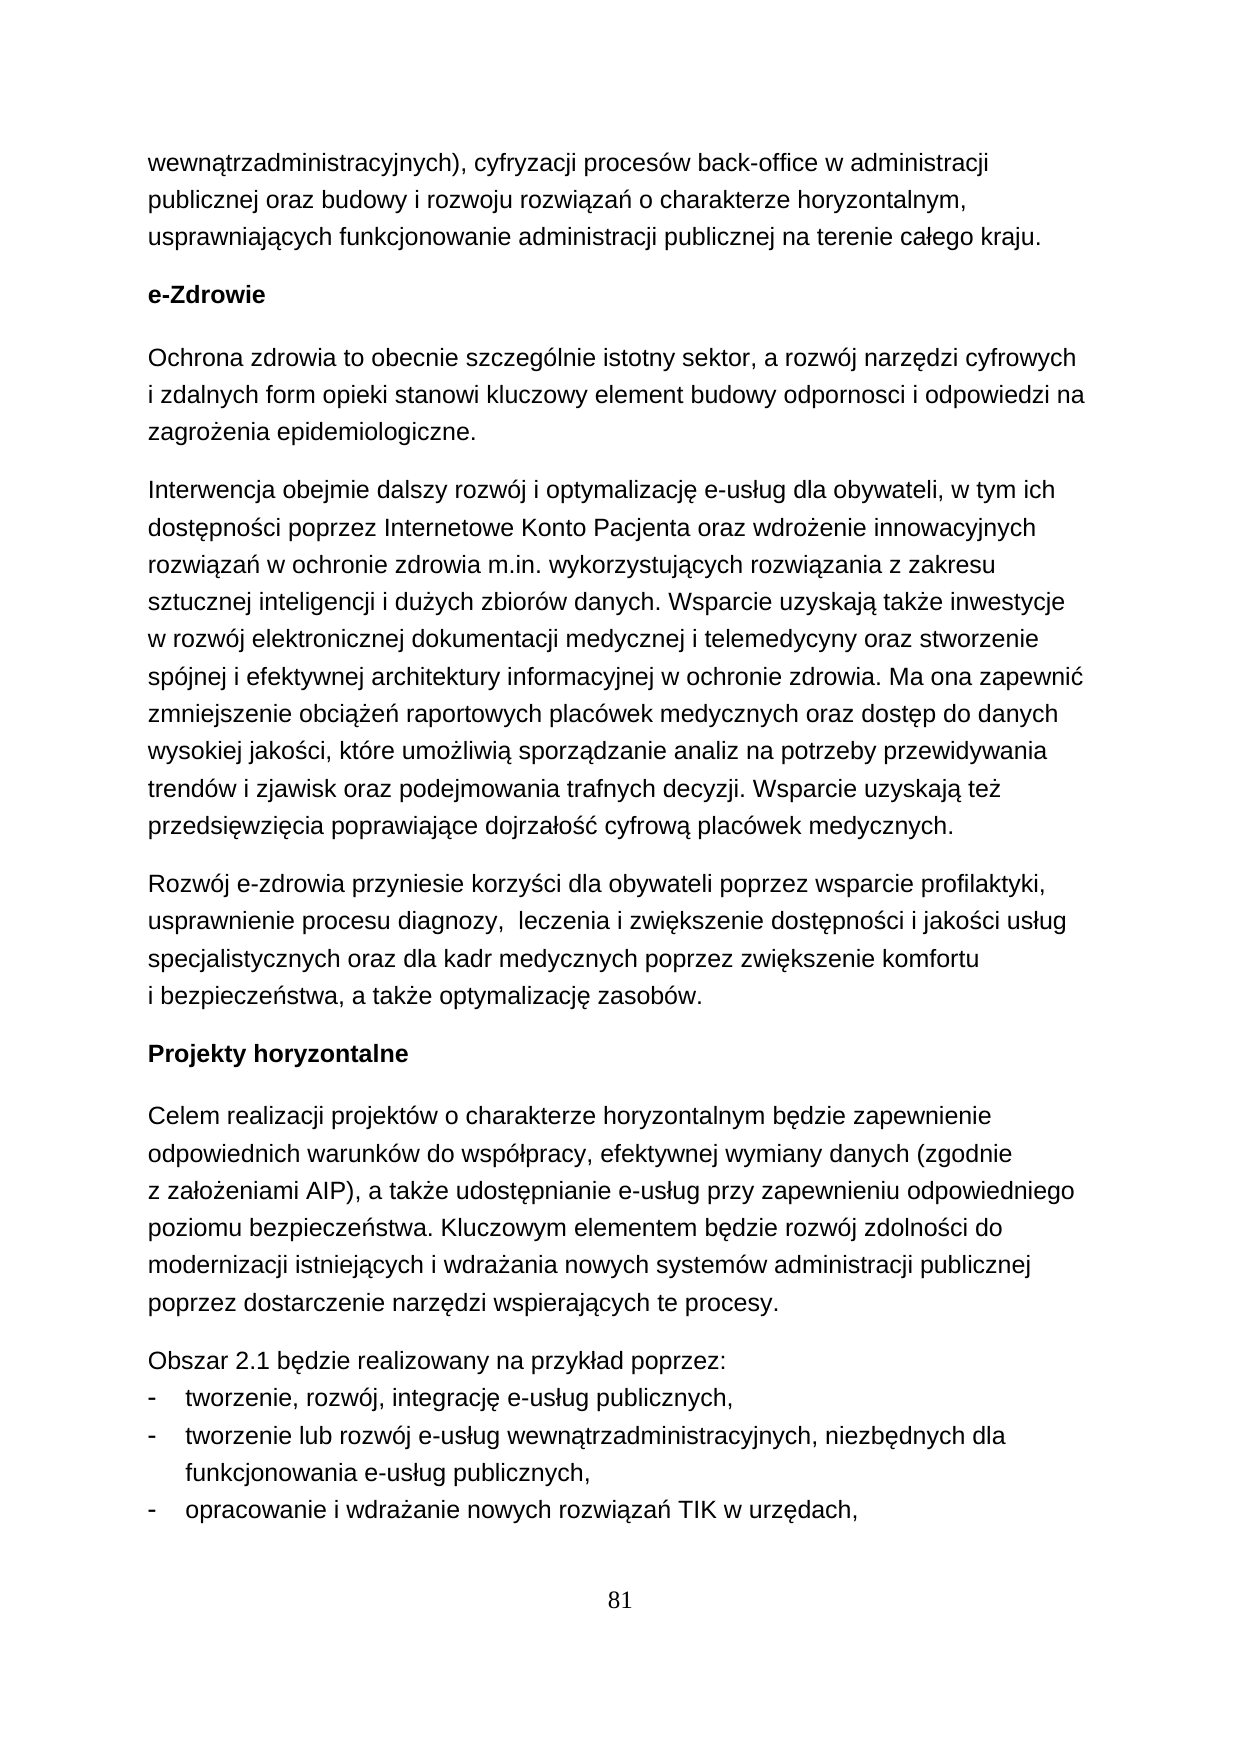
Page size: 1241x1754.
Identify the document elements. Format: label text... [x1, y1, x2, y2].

text Interwencja obejmie dalszy rozwój i optymalizację e-usług dla obywateli, w tym ich dostępności poprzez Internetowe Konto Pacjenta oraz wdrożenie innowacyjnych rozwiązań w ochronie zdrowia m.in. wykorzystujących rozwiązania z zakresu sztucznej inteligencji i dużych zbiorów danych. Wsparcie uzyskają także inwestycje w rozwój elektronicznej dokumentacji medycznej i telemedycyny oraz stworzenie spójnej i efektywnej architektury informacyjnej w ochronie zdrowia. Ma ona zapewnić zmniejszenie obciążeń raportowych placówek medycznych oraz dostęp do danych wysokiej jakości, które umożliwią sporządzanie analiz na potrzeby przewidywania trendów i zjawisk oraz podejmowania trafnych decyzji. Wsparcie uzyskają też przedsięwzięcia poprawiające dojrzałość cyfrową placówek medycznych. [148, 475, 1093, 840]
list opracowanie i wdrażanie nowych rozwiązań TIK w urzędach, [148, 1495, 1093, 1524]
list tworzenie, rozwój, integrację e-usług publicznych, [148, 1383, 1093, 1412]
text Celem realizacji projektów o charakterze horyzontalnym będzie zapewnienie odpowiednich warunków do współpracy, efektywnej wymiany danych (zgodnie z założeniami AIP), a także udostępnianie e-usług przy zapewnieniu odpowiedniego poziomu bezpieczeństwa. Kluczowym elementem będzie rozwój zdolności do modernizacji istniejących i wdrażania nowych systemów administracji publicznej poprzez dostarczenie narzędzi wspierających te procesy. [148, 1101, 1093, 1317]
text Ochrona zdrowia to obecnie szczególnie istotny sektor, a rozwój narzędzi cyfrowych i zdalnych form opieki stanowi kluczowy element budowy odpornosci i odpowiedzi na zagrożenia epidemiologiczne. [148, 343, 1093, 446]
subtitle e-Zdrowie [148, 280, 1093, 309]
list tworzenie lub rozwój e-usług wewnątrzadministracyjnych, niezbędnych dla funkcjonowania e-usług publicznych, [148, 1421, 1093, 1487]
text Obszar 2.1 będzie realizowany na przykład poprzez: [148, 1346, 1093, 1375]
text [148, 148, 1093, 251]
subtitle Projekty horyzontalne [148, 1039, 1093, 1068]
text Rozwój e-zdrowia przyniesie korzyści dla obywateli poprzez wsparcie profilaktyki, usprawnienie procesu diagnozy, leczenia i zwiększenie dostępności i jakości usług specjalistycznych oraz dla kadr medycznych poprzez zwiększenie komfortu i bezpieczeństwa, a także optymalizację zasobów. [148, 869, 1093, 1010]
